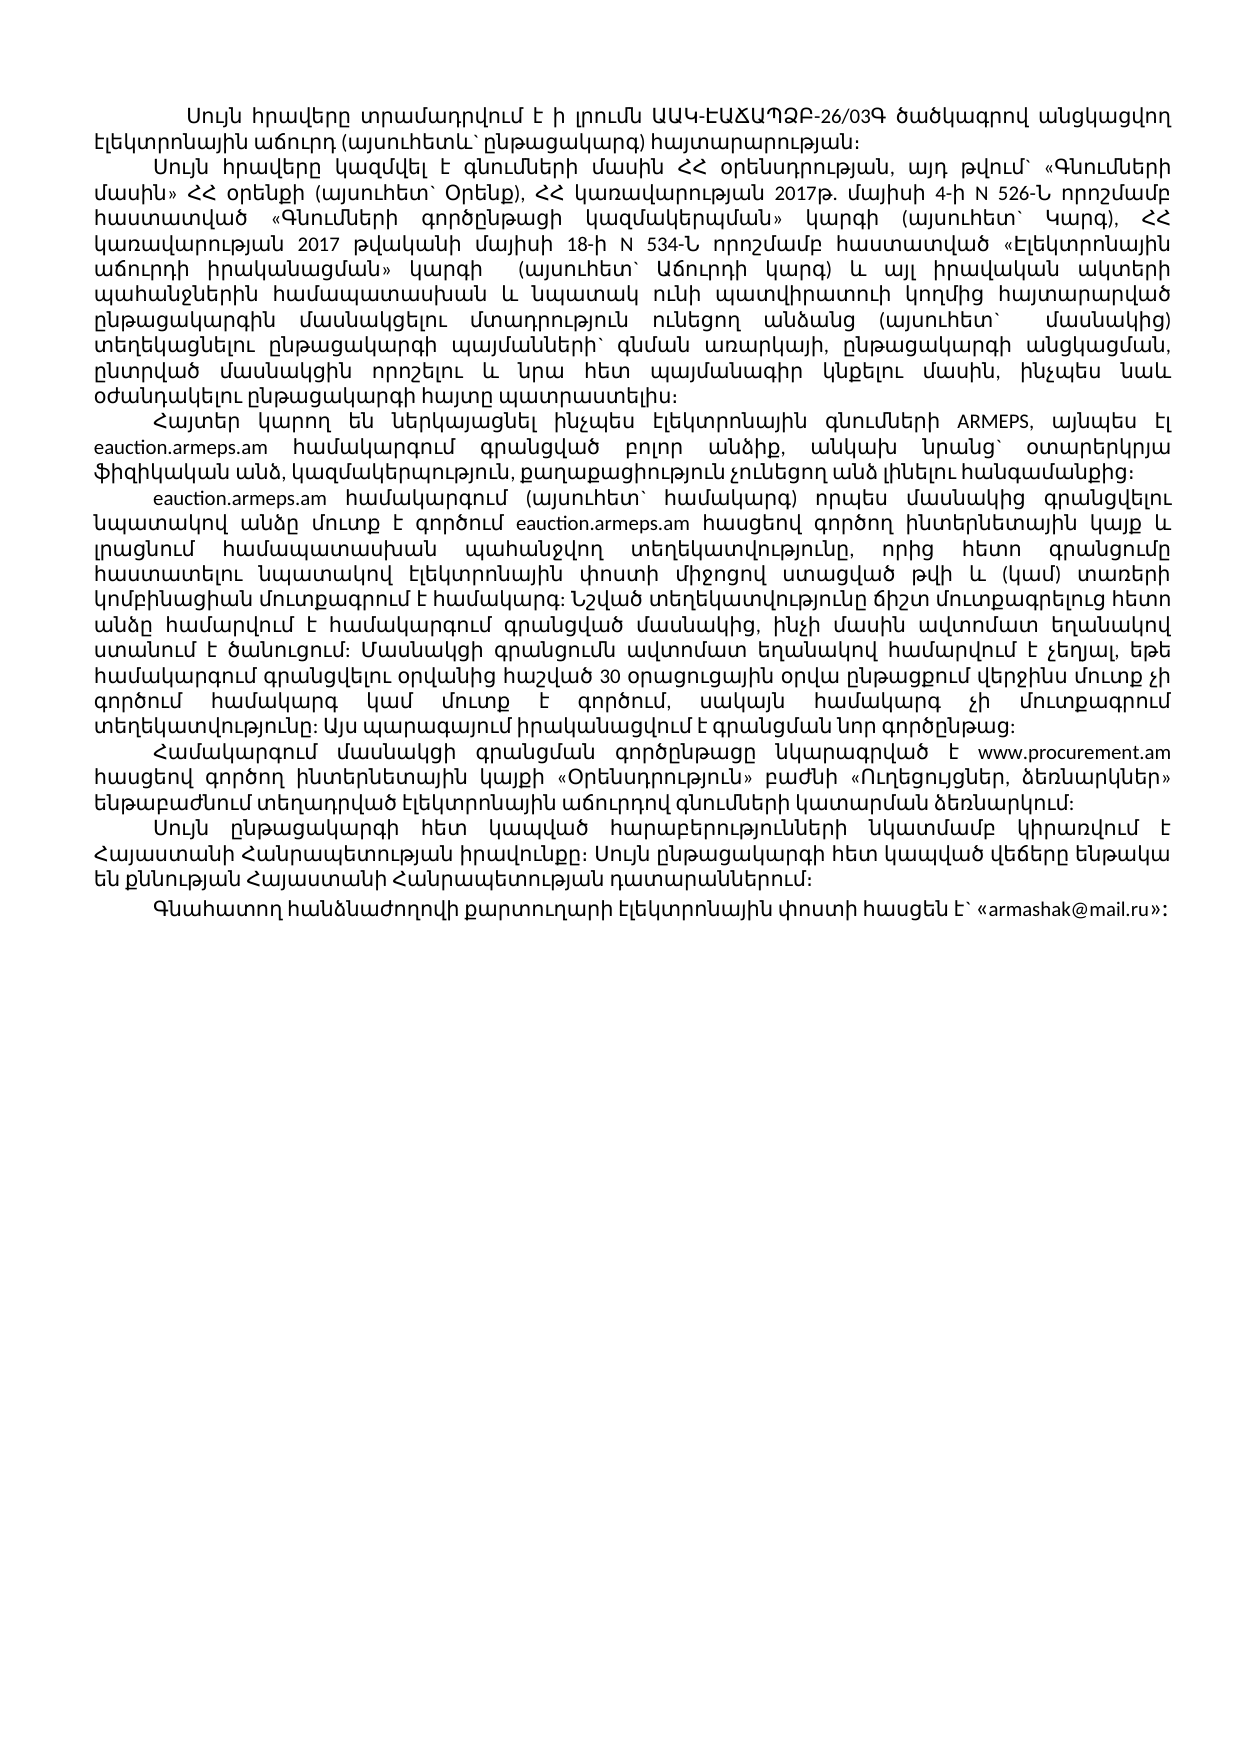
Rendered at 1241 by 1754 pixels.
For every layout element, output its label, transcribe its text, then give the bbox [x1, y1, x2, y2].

text Սույն հրավերը տրամադրվում է ի լրումն ԱԱԿ-ԷԱՃԱՊՁԲ-26/03Գ ծածկագրով անցկացվող էլեկտրոնային աճուրդ (այսուհետև` ընթացակարգ) հայտարարության։ [94, 104, 1171, 154]
text eauction.armeps.am համակարգում (այսուհետ` համակարգ) որպես մասնակից գրանցվելու նպատակով անձը մուտք է գործում eauction.armeps.am հասցեով գործող ինտերնետային կայք և լրացնում համապատասխան պահանջվող տեղեկատվությունը, որից հետո գրանցումը հաստատելու նպատակով էլեկտրոնային փոստի միջոցով ստացված թվի և (կամ) տառերի կոմբինացիան մուտքագրում է համակարգ: Նշված տեղեկատվությունը ճիշտ մուտքագրելուց հետո անձը համարվում է համակարգում գրանցված մասնակից, ինչի մասին ավտոմատ եղանակով ստանում է ծանուցում: Մասնակցի գրանցումն ավտոմատ եղանակով համարվում է չեղյալ, եթե համակարգում գրանցվելու օրվանից հաշված 30 օրացուցային օրվա ընթացքում վերջինս մուտք չի գործում համակարգ կամ մուտք է գործում, սակայն համակարգ չի մուտքագրում տեղեկատվությունը: Այս պարագայում իրականացվում է գրանցման նոր գործընթաց: [94, 485, 1171, 739]
text Գնահատող հանձնաժողովի քարտուղարի էլեկտրոնային փոստի հասցեն է` «armashak@mail.ru»: [94, 892, 1171, 922]
text Համակարգում մասնակցի գրանցման գործընթացը նկարագրված է www.procurement.am հասցեով գործող ինտերնետային կայքի «Օրենսդրություն» բաժնի «Ուղեցույցներ, ձեռնարկներ» ենթաբաժնում տեղադրված էլեկտրոնային աճուրդով գնումների կատարման ձեռնարկում: [94, 739, 1171, 815]
text Սույն հրավերը կազմվել է գնումների մասին ՀՀ օրենսդրության, այդ թվում` «Գնումների մասին» ՀՀ օրենքի (այսուհետ` Օրենք), ՀՀ կառավարության 2017թ. մայիսի 4-ի N 526-Ն որոշմամբ հաստատված «Գնումների գործընթացի կազմակերպման» կարգի (այսուհետ` Կարգ), ՀՀ կառավարության 2017 թվականի մայիսի 18-ի N 534-Ն որոշմամբ հաստատված «Էլեկտրոնային աճուրդի իրականացման» կարգի (այսուհետ` Աճուրդի կարգ) և այլ իրավական ակտերի պահանջներին համապատասխան և նպատակ ունի պատվիրատուի կողմից հայտարարված ընթացակարգին մասնակցելու մտադրություն ունեցող անձանց (այսուհետ` մասնակից) տեղեկացնելու ընթացակարգի պայմանների` գնման առարկայի, ընթացակարգի անցկացման, ընտրված մասնակցին որոշելու և նրա հետ պայմանագիր կնքելու մասին, ինչպես նաև օժանդակելու ընթացակարգի հայտը պատրաստելիս։ [94, 154, 1171, 409]
text Հայտեր կարող են ներկայացնել ինչպես էլեկտրոնային գնումների ARMEPS, այնպես էլ eauction.armeps.am համակարգում գրանցված բոլոր անձիք, անկախ նրանց` օտարերկրյա ֆիզիկական անձ, կազմակերպություն, քաղաքացիություն չունեցող անձ լինելու հանգամանքից։ [94, 409, 1171, 485]
text Սույն ընթացակարգի հետ կապված հարաբերությունների նկատմամբ կիրառվում է Հայաստանի Հանրապետության իրավունքը։ Սույն ընթացակարգի հետ կապված վեճերը ենթակա են քննության Հայաստանի Հանրապետության դատարաններում։ [94, 815, 1171, 892]
